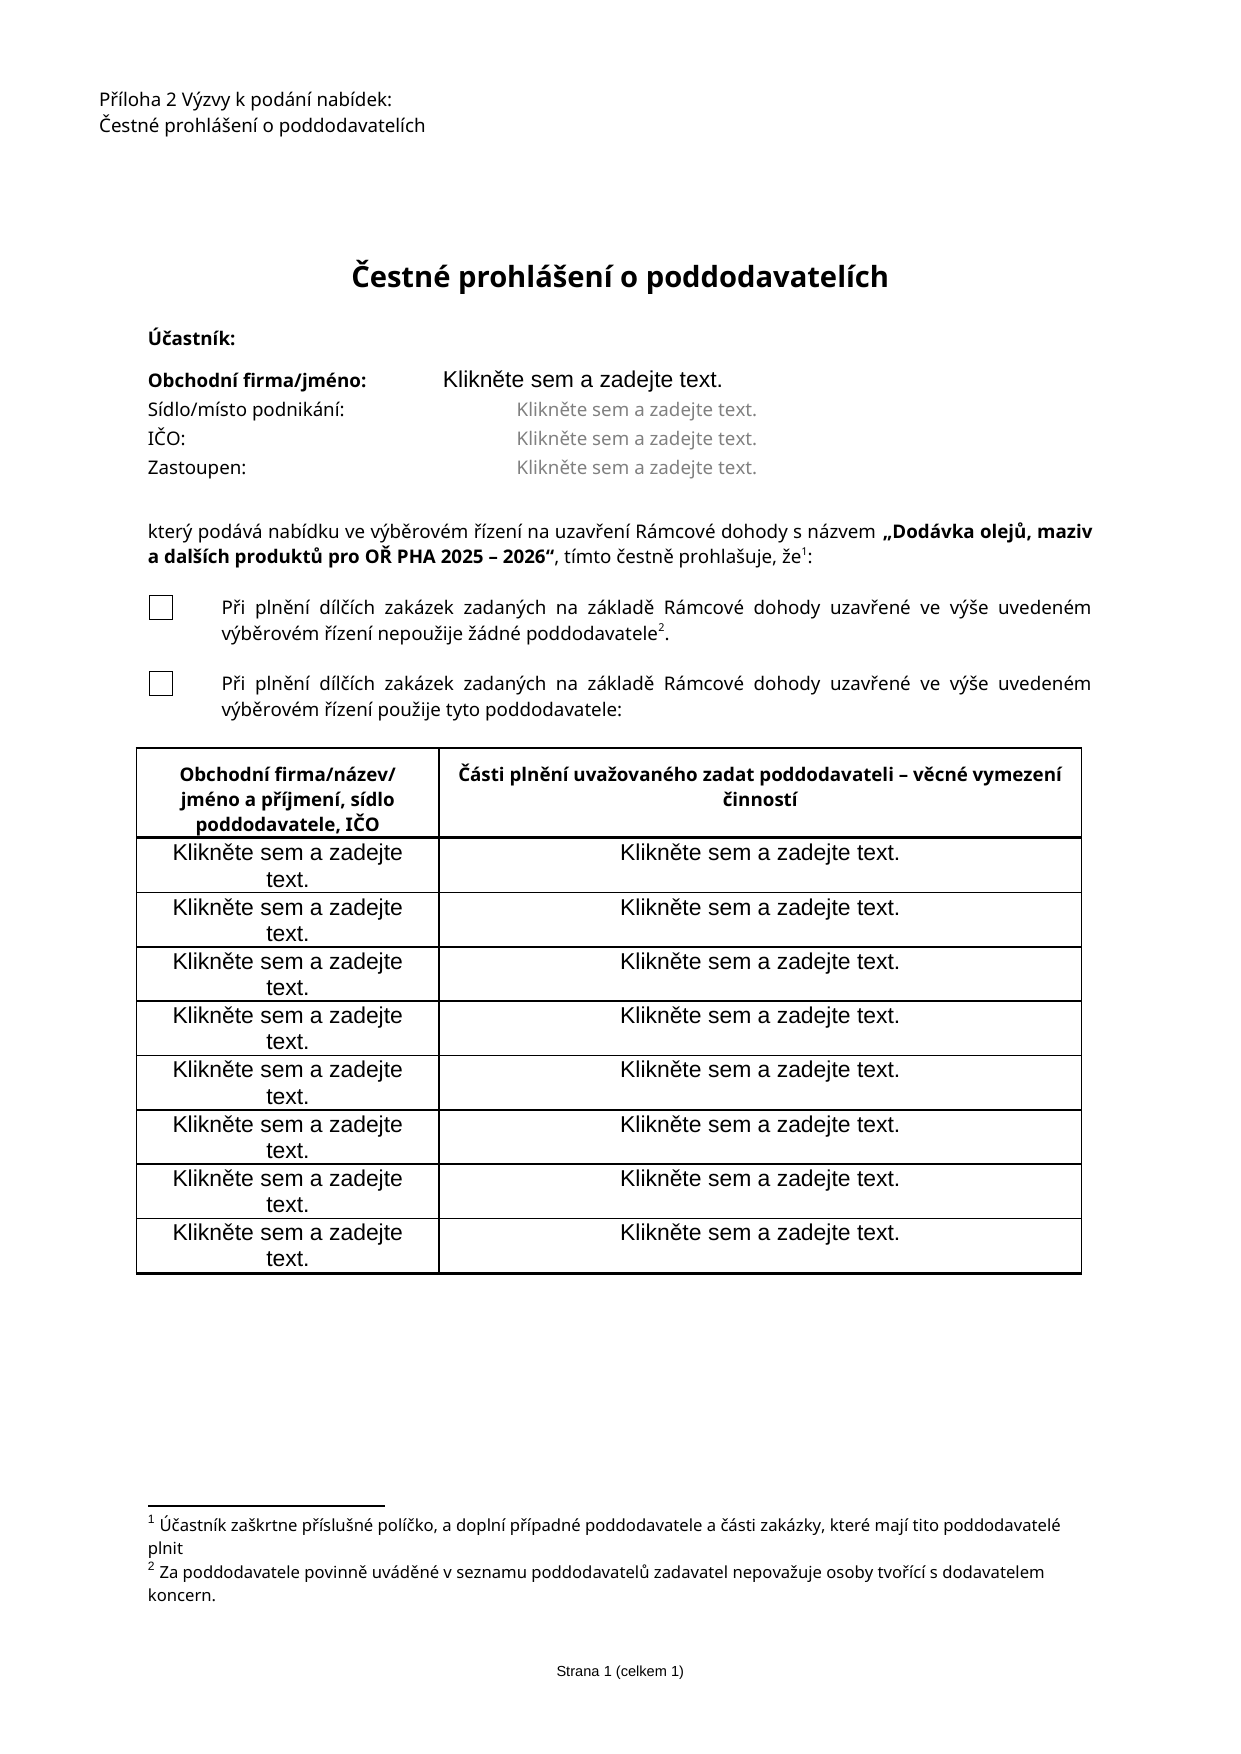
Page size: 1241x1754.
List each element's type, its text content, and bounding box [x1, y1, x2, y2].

text Při plnění dílčích zakázek zadaných na základě Rámcové dohody uzavřené ve výše uvedeném výběrovém řízení použije tyto poddodavatele: [148, 670, 1093, 721]
table_header Části plnění uvažovaného zadat poddodavateli – věcné vymezení činností [440, 749, 1081, 836]
text Sídlo/místo podnikání: [148, 393, 1093, 422]
table_header Obchodní firma/název/ jméno a příjmení, sídlo poddodavatele, IČO [137, 749, 438, 836]
text IČO: [148, 422, 1093, 451]
text Účastník: [148, 321, 1093, 352]
text Při plnění dílčích zakázek zadaných na základě Rámcové dohody uzavřené ve výše uvedeném výběrovém řízení nepoužije žádné poddodavatele. [148, 594, 1093, 645]
text Zastoupen: [148, 451, 1093, 480]
text který podává nabídku ve výběrovém řízení na uzavření Rámcové dohody s názvem „Dodávka olejů, maziv a dalších produktů pro OŘ PHA 2025 – 2026“, tímto čestně prohlašuje, že: [148, 518, 1093, 569]
title Čestné prohlášení o poddodavatelích [148, 256, 1093, 296]
text Obchodní firma/jméno: [148, 364, 1093, 393]
